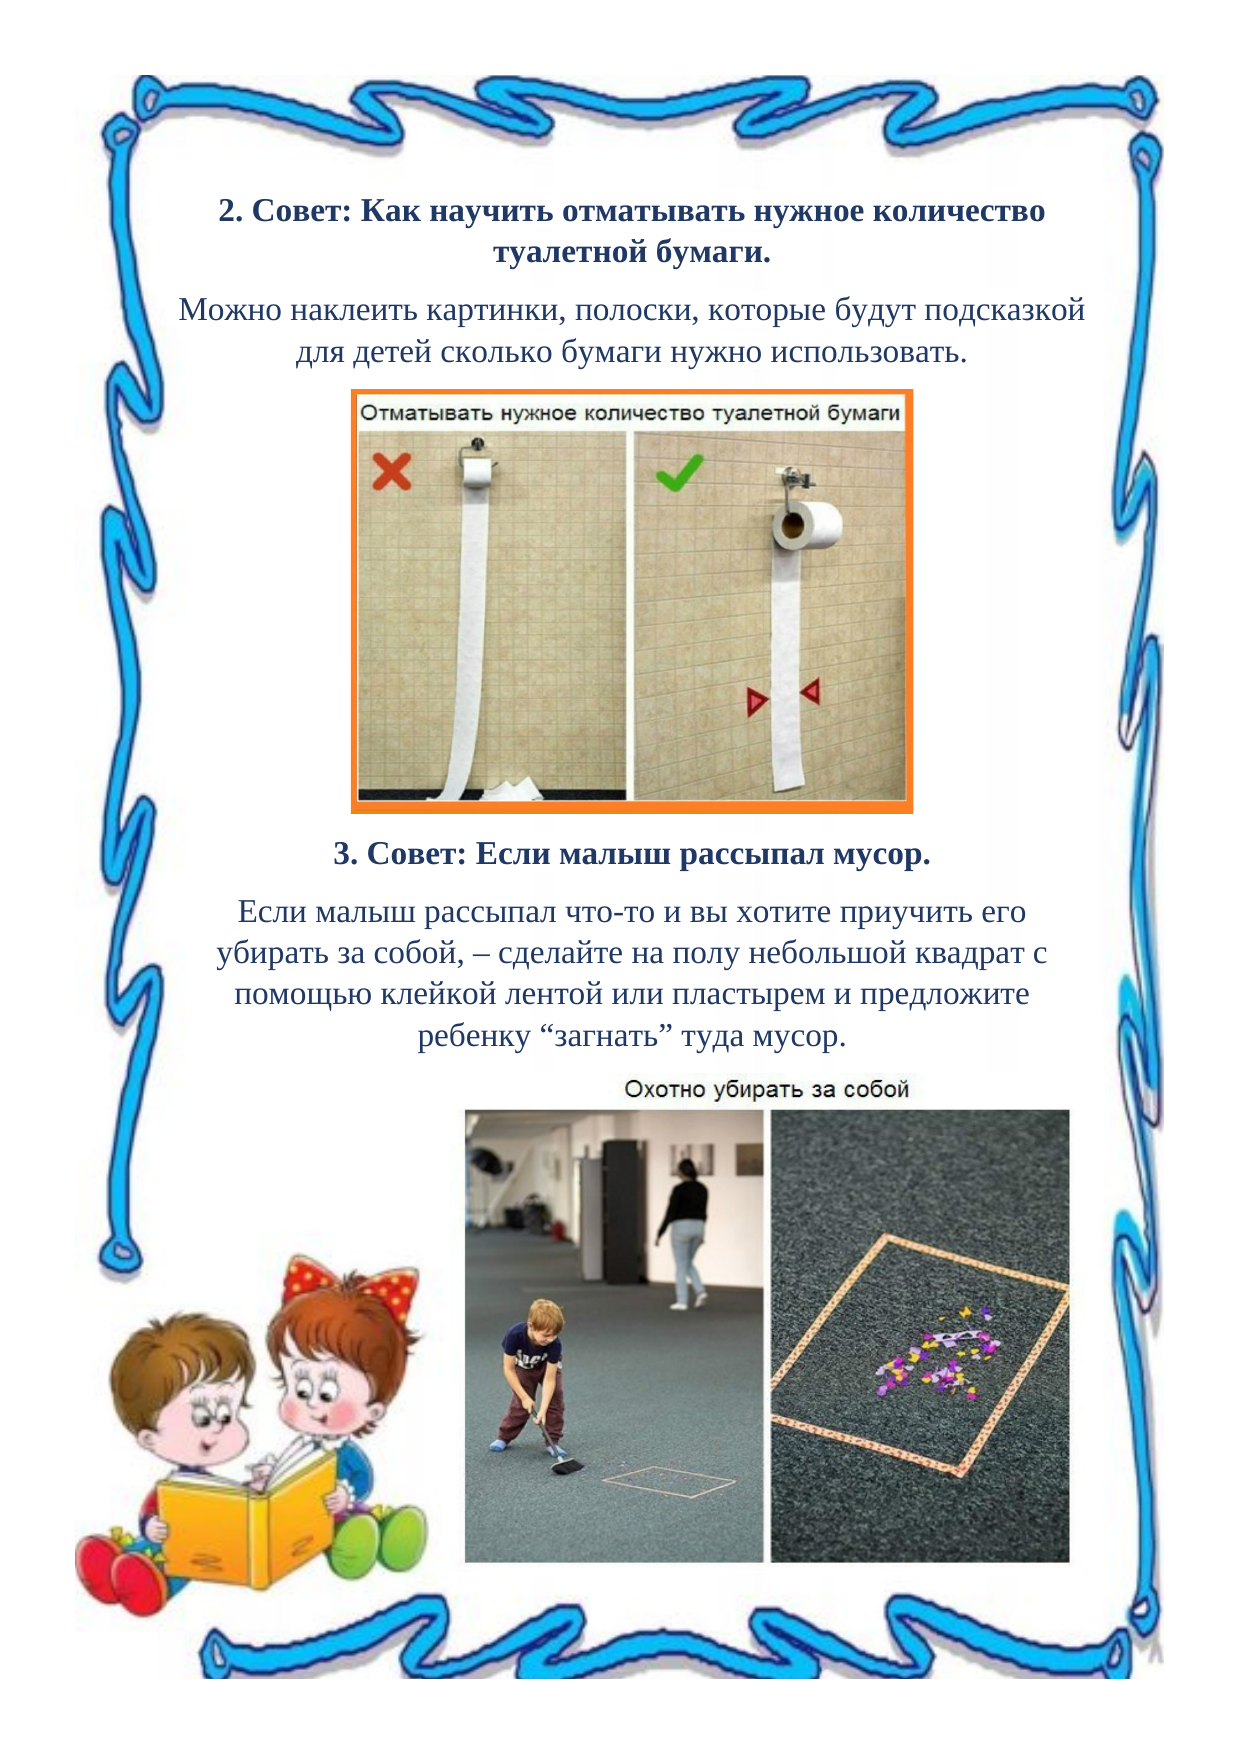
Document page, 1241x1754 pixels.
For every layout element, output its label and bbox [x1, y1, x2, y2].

picture [75, 75, 1164, 1679]
